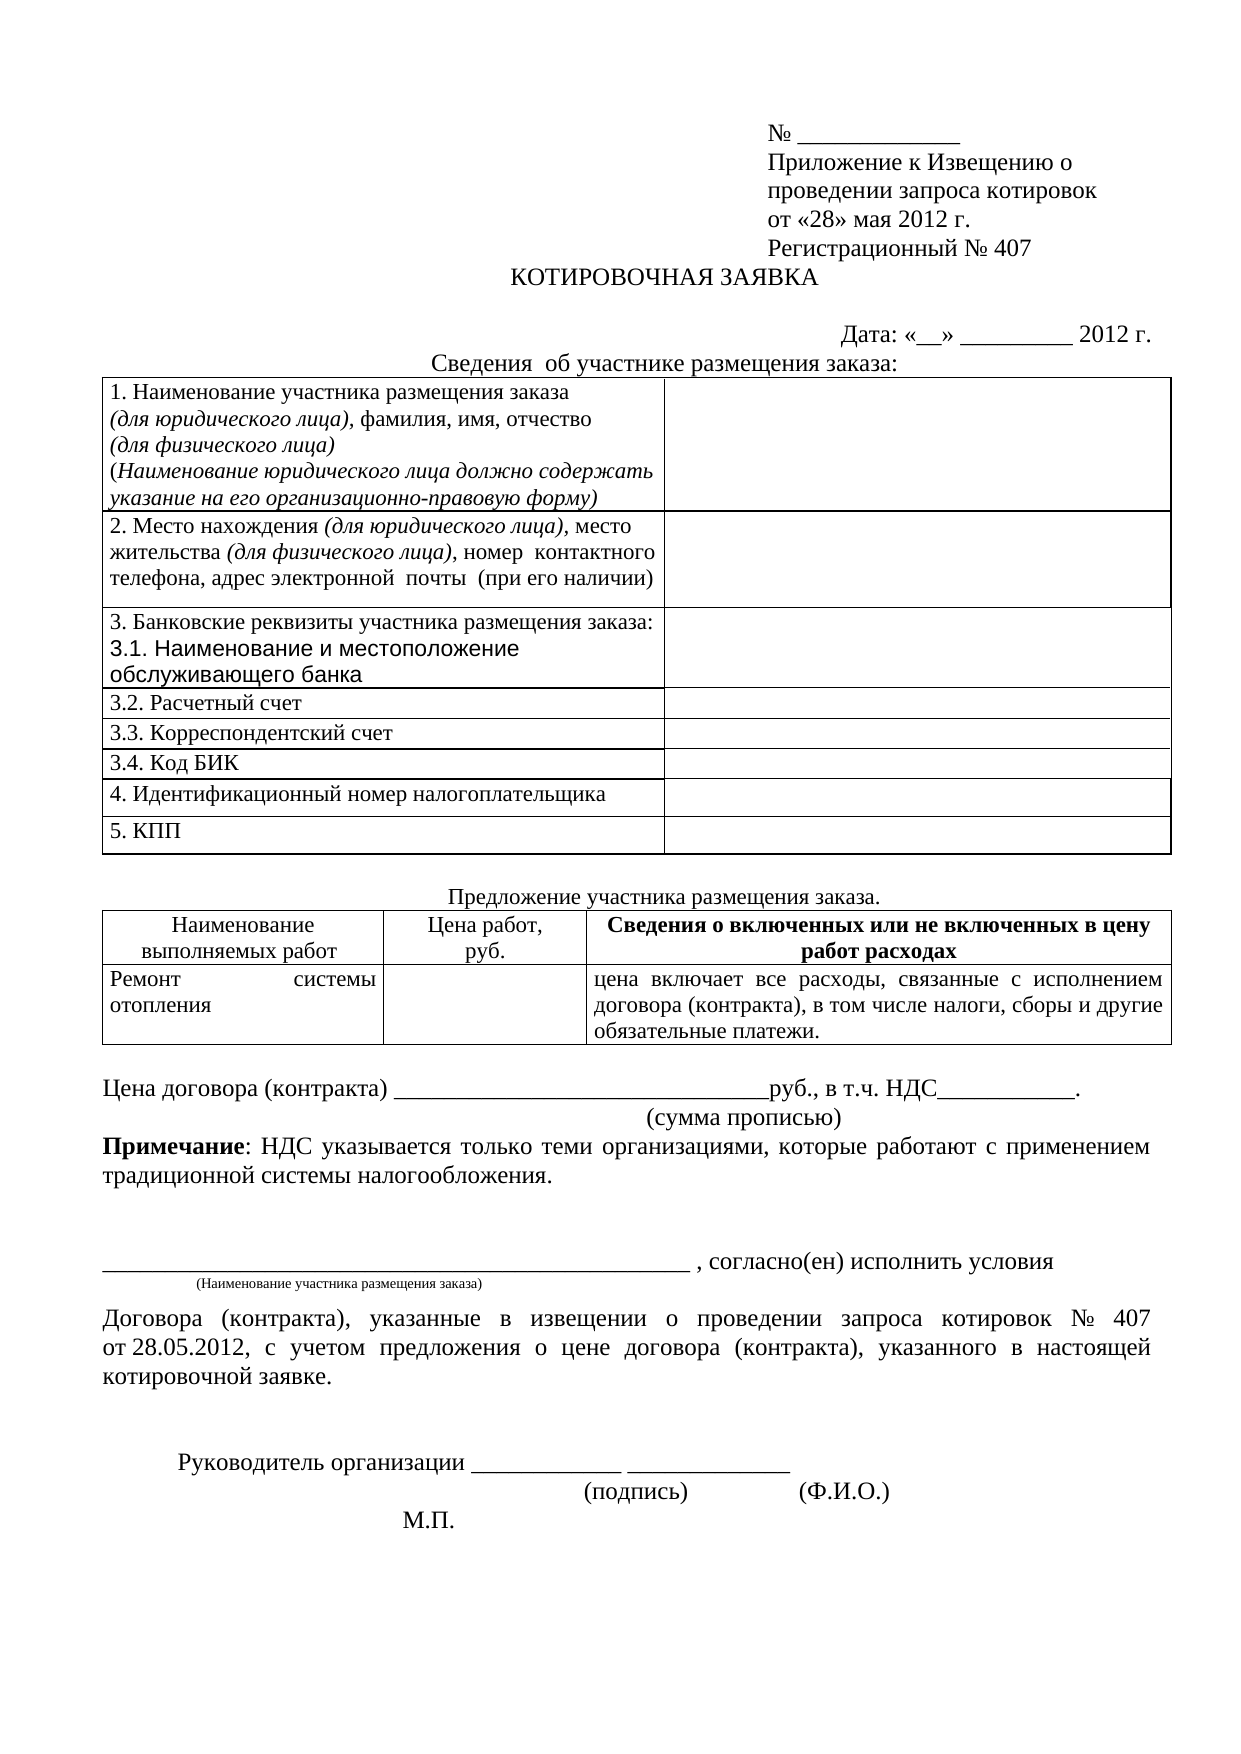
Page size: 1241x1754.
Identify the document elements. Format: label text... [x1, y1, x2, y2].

table_cell [665, 687, 1171, 717]
text М.П. [177, 1505, 1152, 1533]
table_cell 2. Место нахождения (для юридического лица), место жительства (для физического лица), номер контактного телефона, адрес электронной почты (при его наличии) [103, 512, 664, 607]
table_cell [665, 608, 1171, 687]
table_cell 5. КПП [103, 817, 664, 853]
text (подпись) (Ф.И.О.) [177, 1476, 1152, 1505]
table_header Цена работ, руб. [384, 911, 586, 963]
text Предложение участника размещения заказа. [177, 883, 1152, 910]
table_cell 3. Банковские реквизиты участника размещения заказа: 3.1. Наименование и местоположение обслуживающего банка [103, 608, 664, 687]
text от «28» мая 2012 г. [767, 204, 1152, 233]
text КОТИРОВОЧНАЯ ЗАЯВКА [177, 262, 1152, 291]
table_header [665, 378, 1170, 510]
text Регистрационный № 407 [767, 233, 1152, 262]
text Приложение к Извещению о [767, 147, 1152, 176]
table_cell [665, 748, 1171, 778]
table_cell 3.2. Расчетный счет [103, 689, 664, 717]
table_cell 4. Идентификационный номер налогоплательщика [103, 780, 664, 816]
text Цена договора (контракта) ______________________________руб., в т.ч. НДС___________. [102, 1073, 1152, 1102]
text Примечание: НДС указывается только теми организациями, которые работают с применением традиционной системы налогообложения. [102, 1131, 1152, 1188]
table_cell Ремонт системы отопления [103, 965, 383, 1044]
text _______________________________________________ , согласно(ен) исполнить условия [102, 1246, 1152, 1275]
text Руководитель организации ____________ _____________ [177, 1447, 1152, 1476]
text № _____________ [767, 118, 1152, 147]
table_cell 3.4. Код БИК [103, 750, 664, 778]
table_cell [665, 512, 1170, 607]
table_cell цена включает все расходы, связанные с исполнением договора (контракта), в том числе налоги, сборы и другие обязательные платежи. [587, 965, 1171, 1044]
table_cell [665, 817, 1170, 853]
table_header Наименование выполняемых работ [103, 911, 383, 963]
text Дата: «__» _________ 2012 г. [177, 319, 1152, 348]
text проведении запроса котировок [767, 176, 1152, 204]
table_header Сведения о включенных или не включенных в цену работ расходах [587, 911, 1171, 963]
text Договора (контракта), указанные в извещении о проведении запроса котировок № 407 от 28.05.2012, с учетом предложения о цене договора (контракта), указанного в настоящей котировочной заявке. [102, 1303, 1152, 1390]
text (Наименование участника размещения заказа) [102, 1275, 1152, 1303]
text (сумма прописью) [177, 1102, 1171, 1131]
table_cell [665, 718, 1171, 748]
table_cell [384, 965, 586, 1044]
table_header 1. Наименование участника размещения заказа (для юридического лица), фамилия, имя, отчество (для физического лица) (Наименование юридического лица должно содержать указание на его организационно-правовую форму) [103, 378, 664, 510]
table_cell 3.3. Корреспондентский счет [103, 719, 664, 748]
table_cell [665, 779, 1170, 816]
text Сведения об участнике размещения заказа: [177, 348, 1152, 377]
